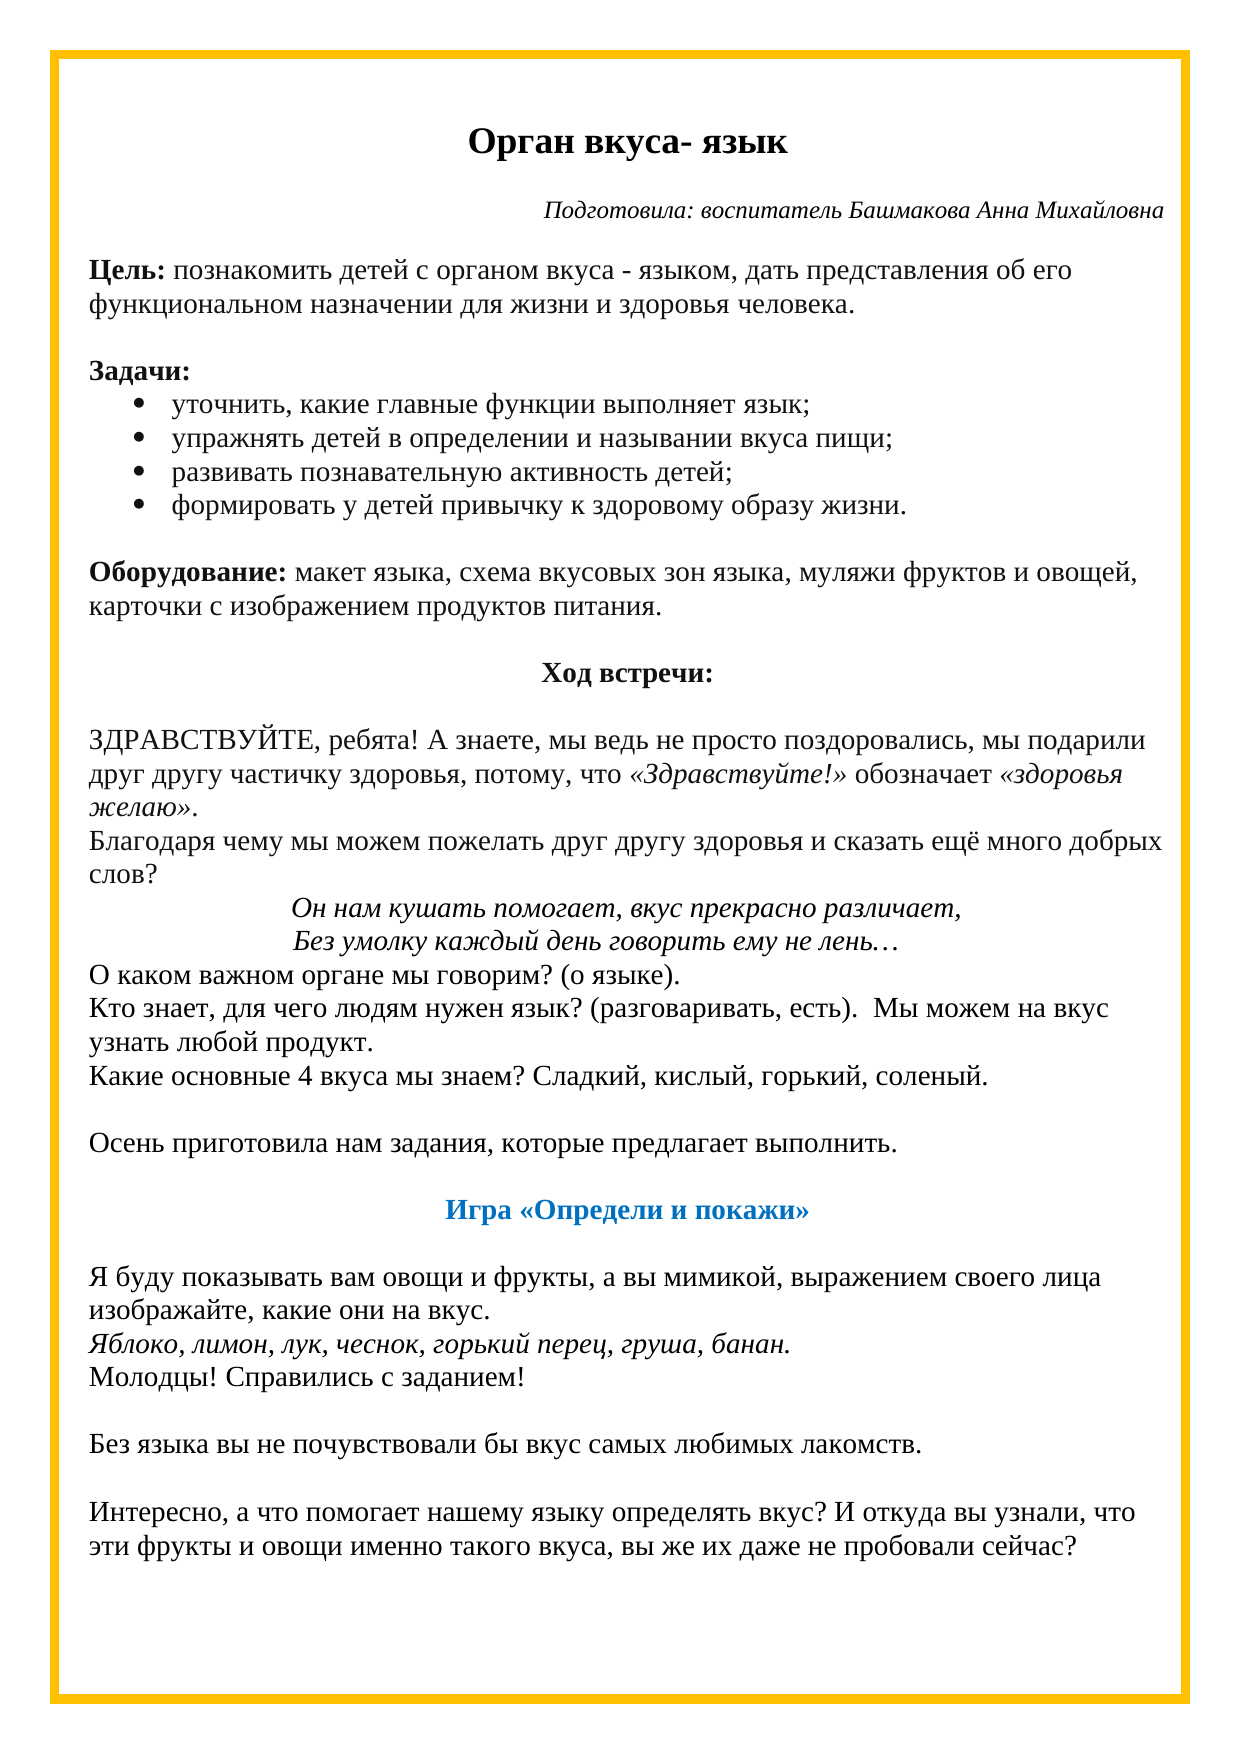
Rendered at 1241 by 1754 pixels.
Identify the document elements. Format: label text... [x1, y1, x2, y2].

list упражнять детей в определении и назывании вкуса пищи; [134, 420, 1167, 454]
text Без умолку каждый день говорить ему не лень… [89, 923, 1167, 957]
list развивать познавательную активность детей; [134, 454, 1167, 487]
text Оборудование: макет языка, схема вкусовых зон языка, муляжи фруктов и овощей, карточки с изображением продуктов питания. [89, 554, 1167, 622]
text Подготовила: воспитатель Башмакова Анна Михайловна [89, 195, 1167, 223]
text Интересно, а что помогает нашему языку определять вкус? И откуда вы узнали, что эти фрукты и овощи именно такого вкуса, вы же их даже не пробовали сейчас? [89, 1494, 1167, 1561]
list формировать у детей привычку к здоровому образу жизни. [134, 487, 1167, 521]
text Ход встречи: [89, 655, 1167, 689]
text Яблоко, лимон, лук, чеснок, горький перец, груша, банан. Молодцы! Справились с заданием! [89, 1326, 1167, 1393]
text Игра «Определи и покажи» [89, 1192, 1167, 1225]
text Благодаря чему мы можем пожелать друг другу здоровья и сказать ещё много добрых слов? [89, 823, 1167, 890]
list уточнить, какие главные функции выполняет язык; [134, 386, 1167, 420]
text О каком важном органе мы говорим? (о языке). Кто знает, для чего людям нужен язык? (разговаривать, есть). Мы можем на вкус узнать любой продукт. Какие основные 4 вкуса мы знаем? Сладкий, кислый, горький, соленый. [89, 957, 1167, 1091]
text ЗДРАВСТВУЙТЕ, ребята! А знаете, мы ведь не просто поздоровались, мы подарили друг другу частичку здоровья, потому, что «Здравствуйте!» обозначает «здоровья желаю». [89, 722, 1167, 823]
text Орган вкуса- язык [89, 118, 1167, 161]
text Осень приготовила нам задания, которые предлагает выполнить. [89, 1091, 1167, 1158]
text Без языка вы не почувствовали бы вкус самых любимых лакомств. [89, 1427, 1167, 1494]
text Цель: познакомить детей с органом вкуса - языком, дать представления об его функциональном назначении для жизни и здоровья человека. [89, 252, 1167, 319]
text Он нам кушать помогает, вкус прекрасно различает, [89, 890, 1167, 923]
text Я буду показывать вам овощи и фрукты, а вы мимикой, выражением своего лица изображайте, какие они на вкус. [89, 1259, 1167, 1326]
text Задачи: [89, 353, 1167, 386]
